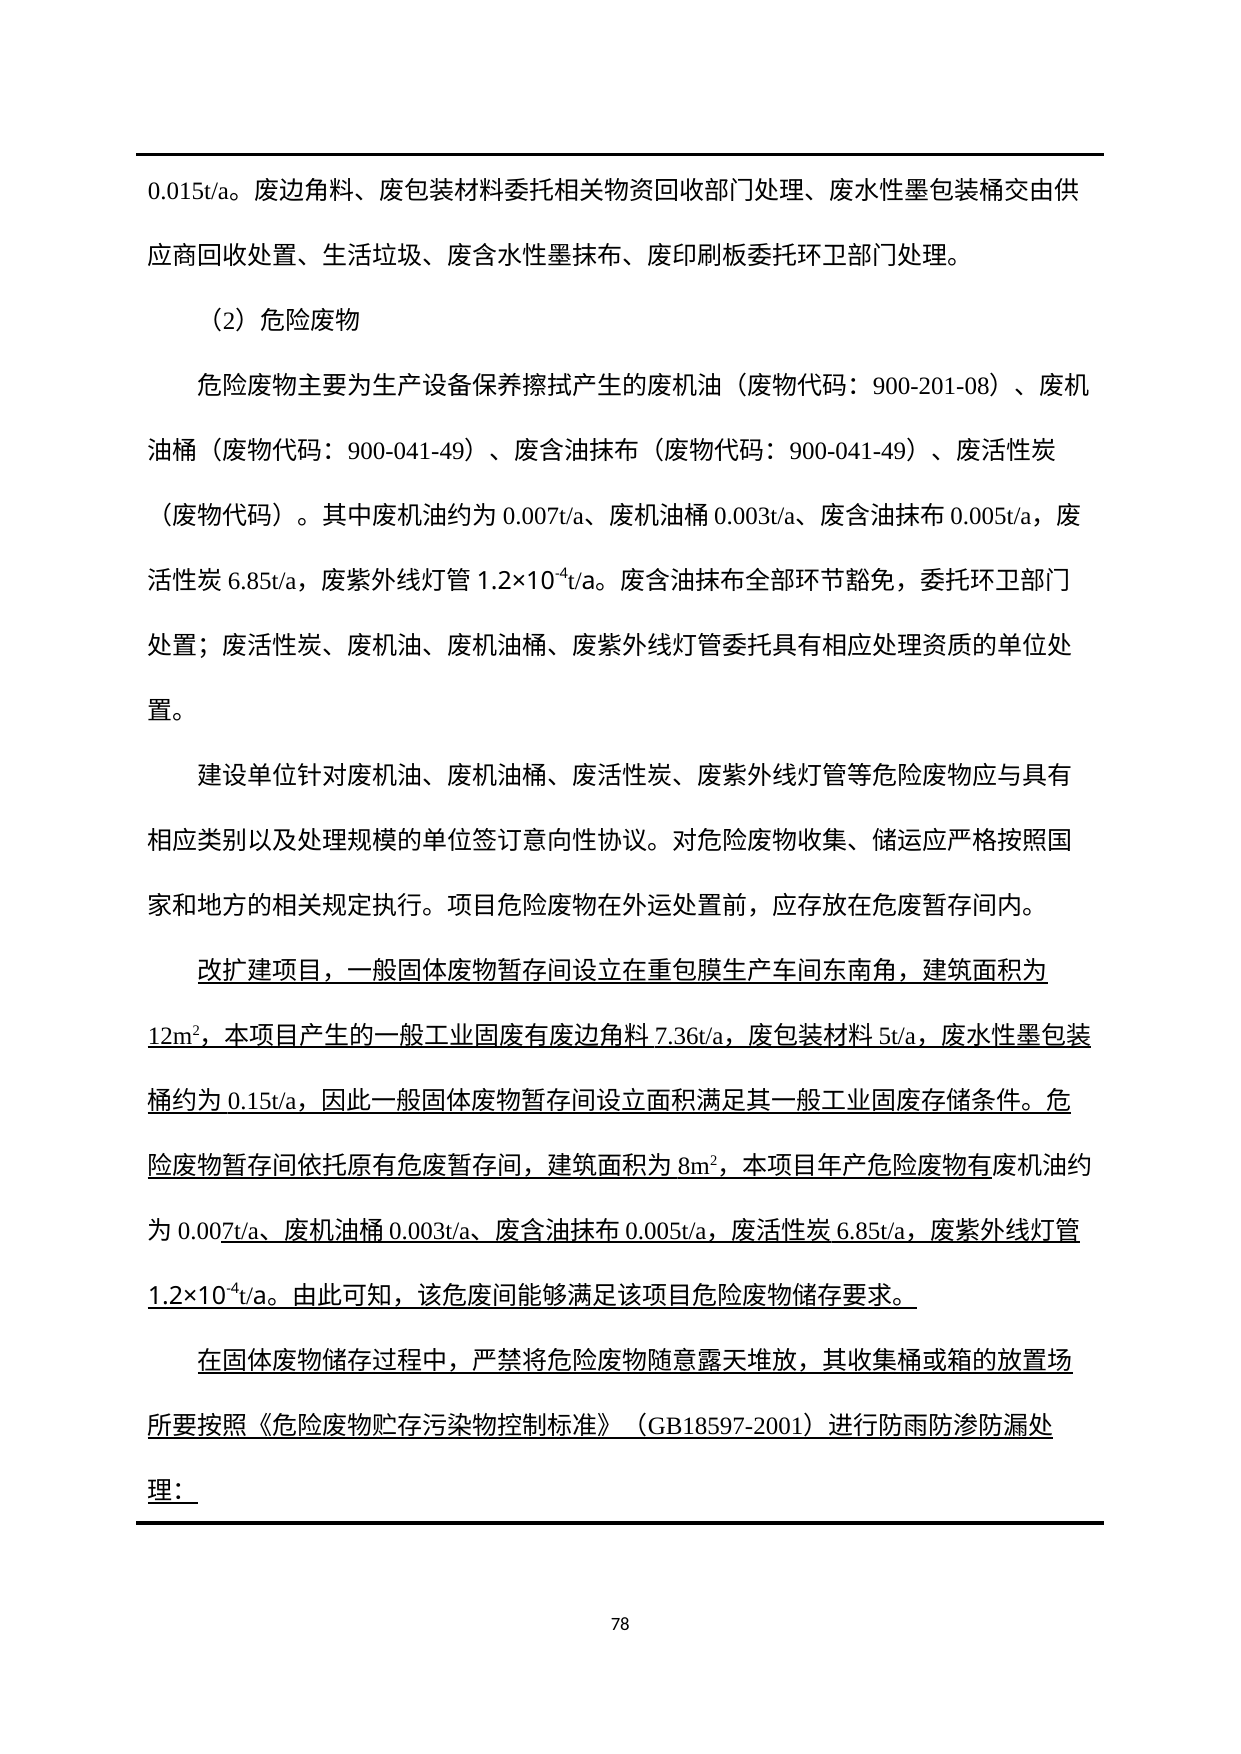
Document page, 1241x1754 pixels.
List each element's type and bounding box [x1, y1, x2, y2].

table_header [136, 156, 1104, 1521]
